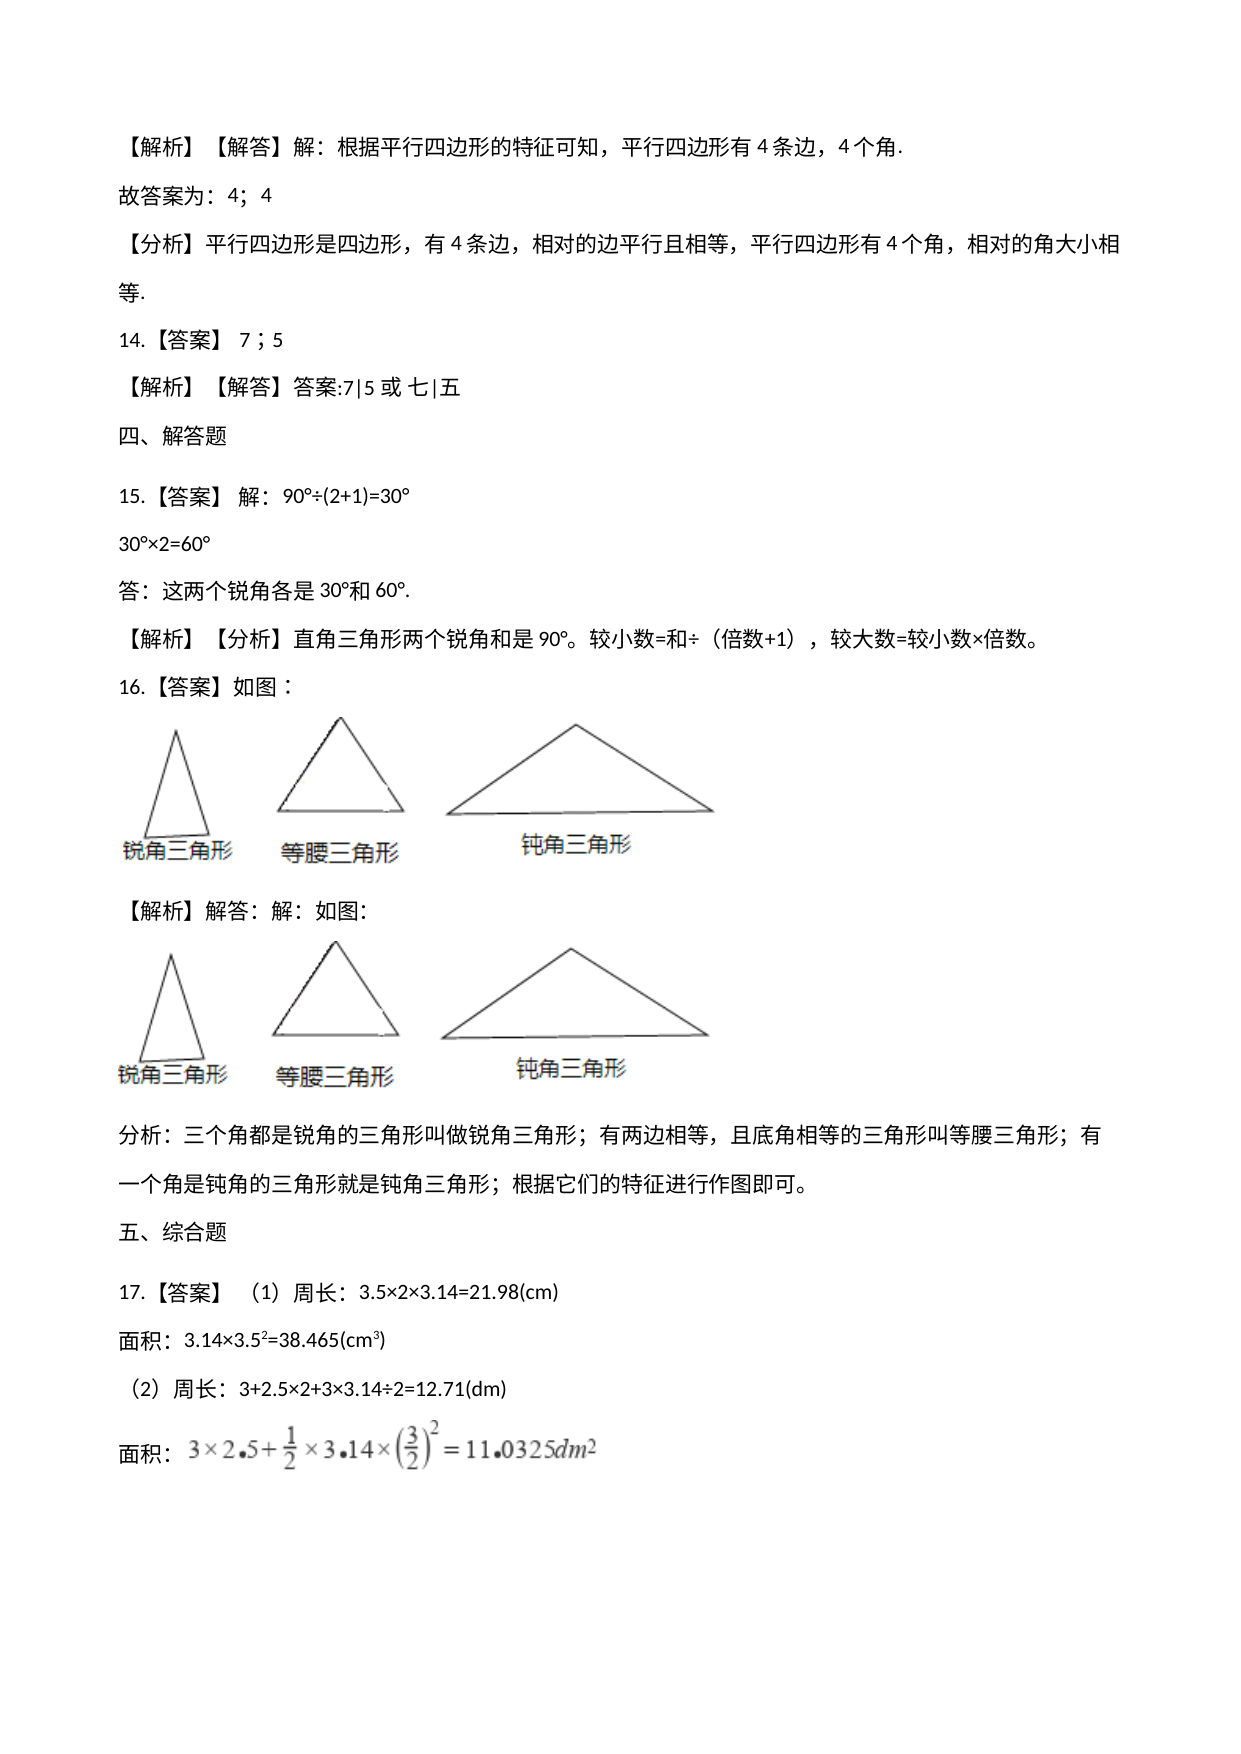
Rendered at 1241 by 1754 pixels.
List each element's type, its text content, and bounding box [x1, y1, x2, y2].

picture [123, 717, 716, 868]
text 分析：三个角都是锐角的三角形叫做锐角三角形；有两边相等，且底角相等的三角形叫等腰三角形；有一个角是钝角的三角形就是钝角三角形；根据它们的特征进行作图即可。 [118, 1117, 1122, 1199]
text 【解析】【分析】直角三角形两个锐角和是90°。较小数=和÷（倍数+1），较大数=较小数×倍数。 [118, 622, 1122, 654]
picture [118, 941, 711, 1092]
text 15.【答案】 解：90°÷(2+1)=30° [118, 479, 1122, 512]
text 【解析】【解答】答案:7|5 或 七|五 [118, 371, 1122, 403]
text （2）周长：3+2.5×2+3×3.14÷2=12.71(dm) [118, 1372, 1122, 1404]
text 16.【答案】如图： [118, 670, 1122, 703]
text 30°×2=60° [118, 528, 1122, 560]
picture [188, 1420, 597, 1471]
text 五、综合题 [118, 1214, 1122, 1247]
text 面积：3.14×3.52=38.465(cm3) [118, 1324, 1122, 1356]
text 14.【答案】 7；5 [118, 324, 1122, 356]
text 四、解答题 [118, 418, 1122, 451]
text 17.【答案】 （1）周长：3.5×2×3.14=21.98(cm) [118, 1275, 1122, 1308]
text 答：这两个锐角各是30°和60°. [118, 573, 1122, 606]
text 【解析】解答：解：如图： [118, 893, 1122, 926]
text 【分析】平行四边形是四边形，有4条边，相对的边平行且相等，平行四边形有4个角，相对的角大小相等. [118, 227, 1122, 308]
text 【解析】【解答】解：根据平行四边形的特征可知，平行四边形有4条边，4个角. 故答案为：4；4 [118, 129, 1122, 211]
